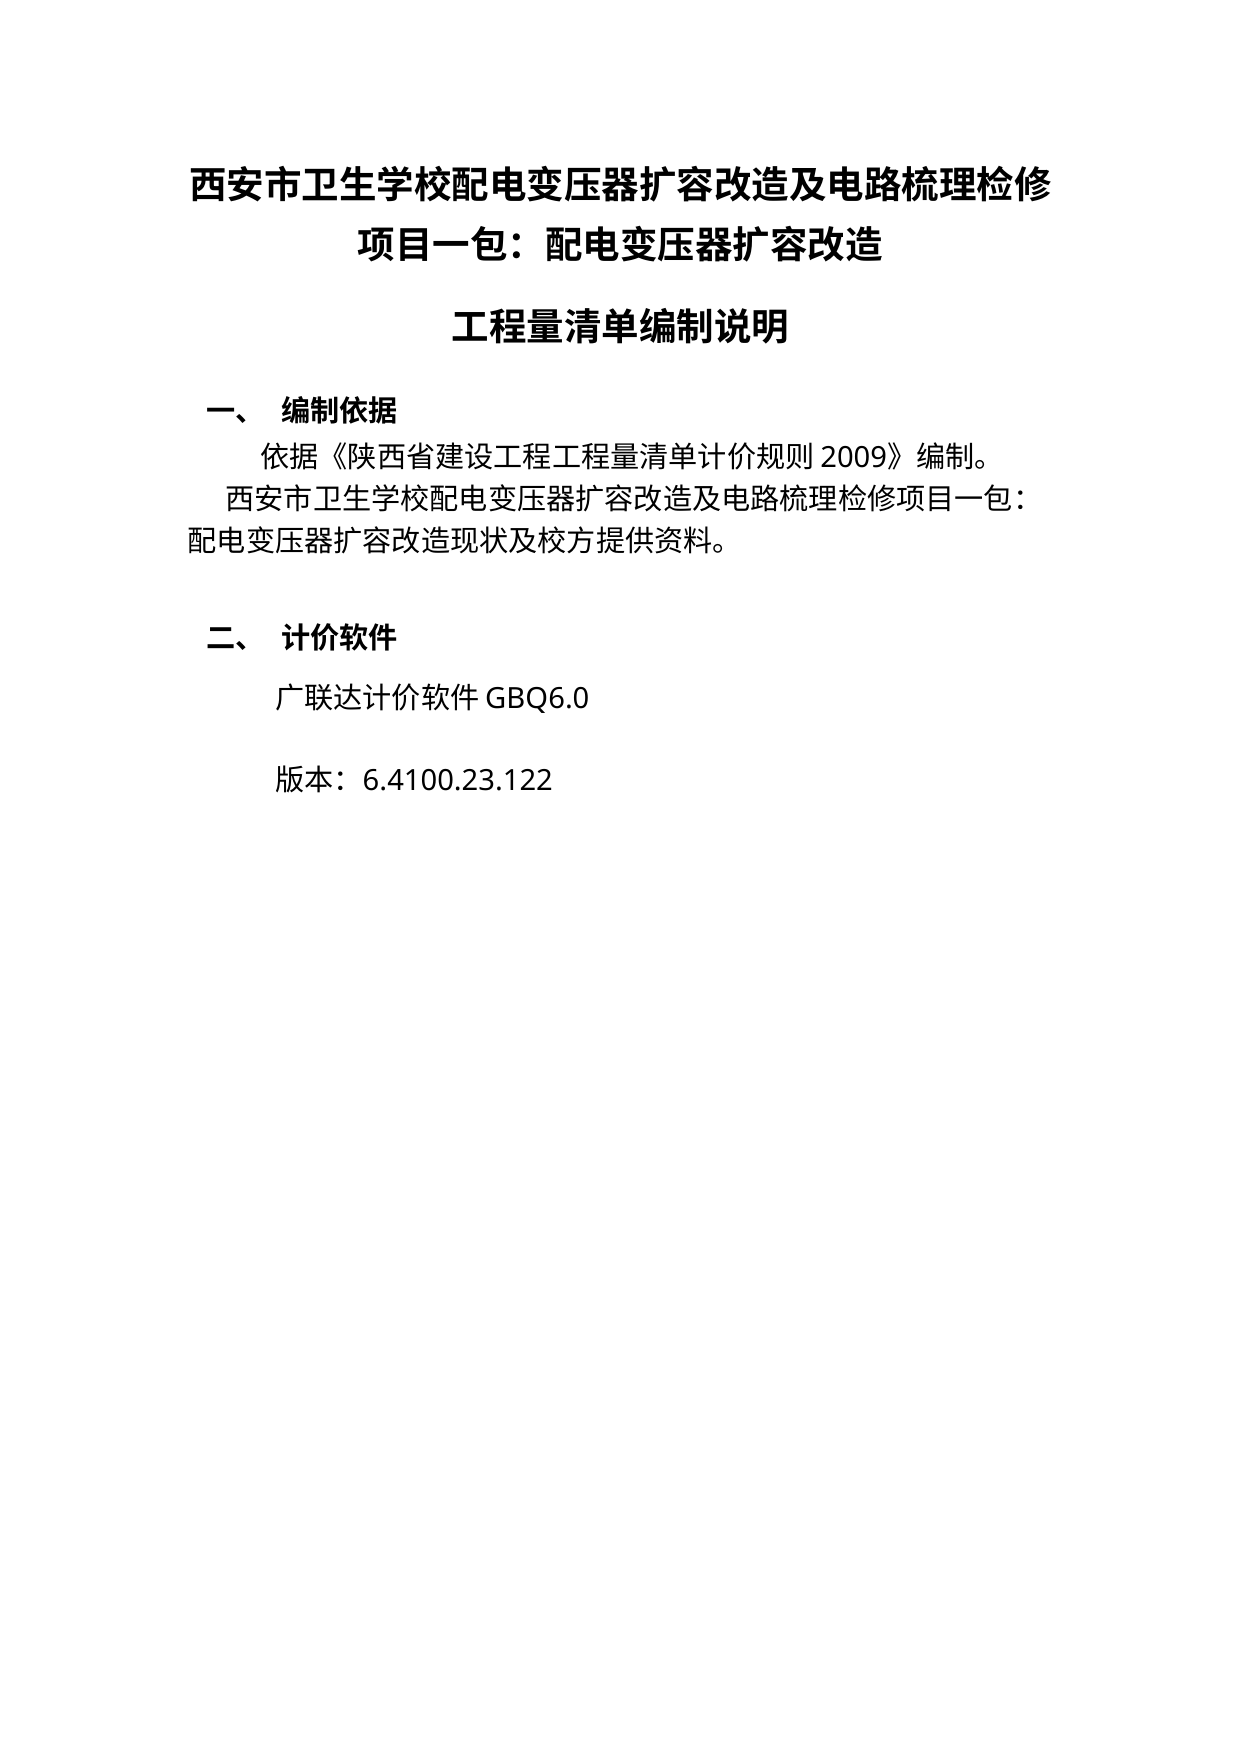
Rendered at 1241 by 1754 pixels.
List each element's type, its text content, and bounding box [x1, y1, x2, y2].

list 编制依据 [206, 373, 1053, 433]
text 工程量清单编制说明 [187, 292, 1053, 352]
list 计价软件 [206, 600, 1053, 660]
text 广联达计价软件GBQ6.0 [187, 660, 1053, 721]
text 西安市卫生学校配电变压器扩容改造及电路梳理检修项目一包：配电变压器扩容改造现状及校方提供资料。 [187, 476, 1053, 560]
text 依据《陕西省建设工程工程量清单计价规则2009》编制。 [187, 433, 1053, 476]
text 西安市卫生学校配电变压器扩容改造及电路梳理检修项目一包：配电变压器扩容改造 [187, 150, 1053, 271]
text 版本：6.4100.23.122 [187, 742, 1053, 802]
